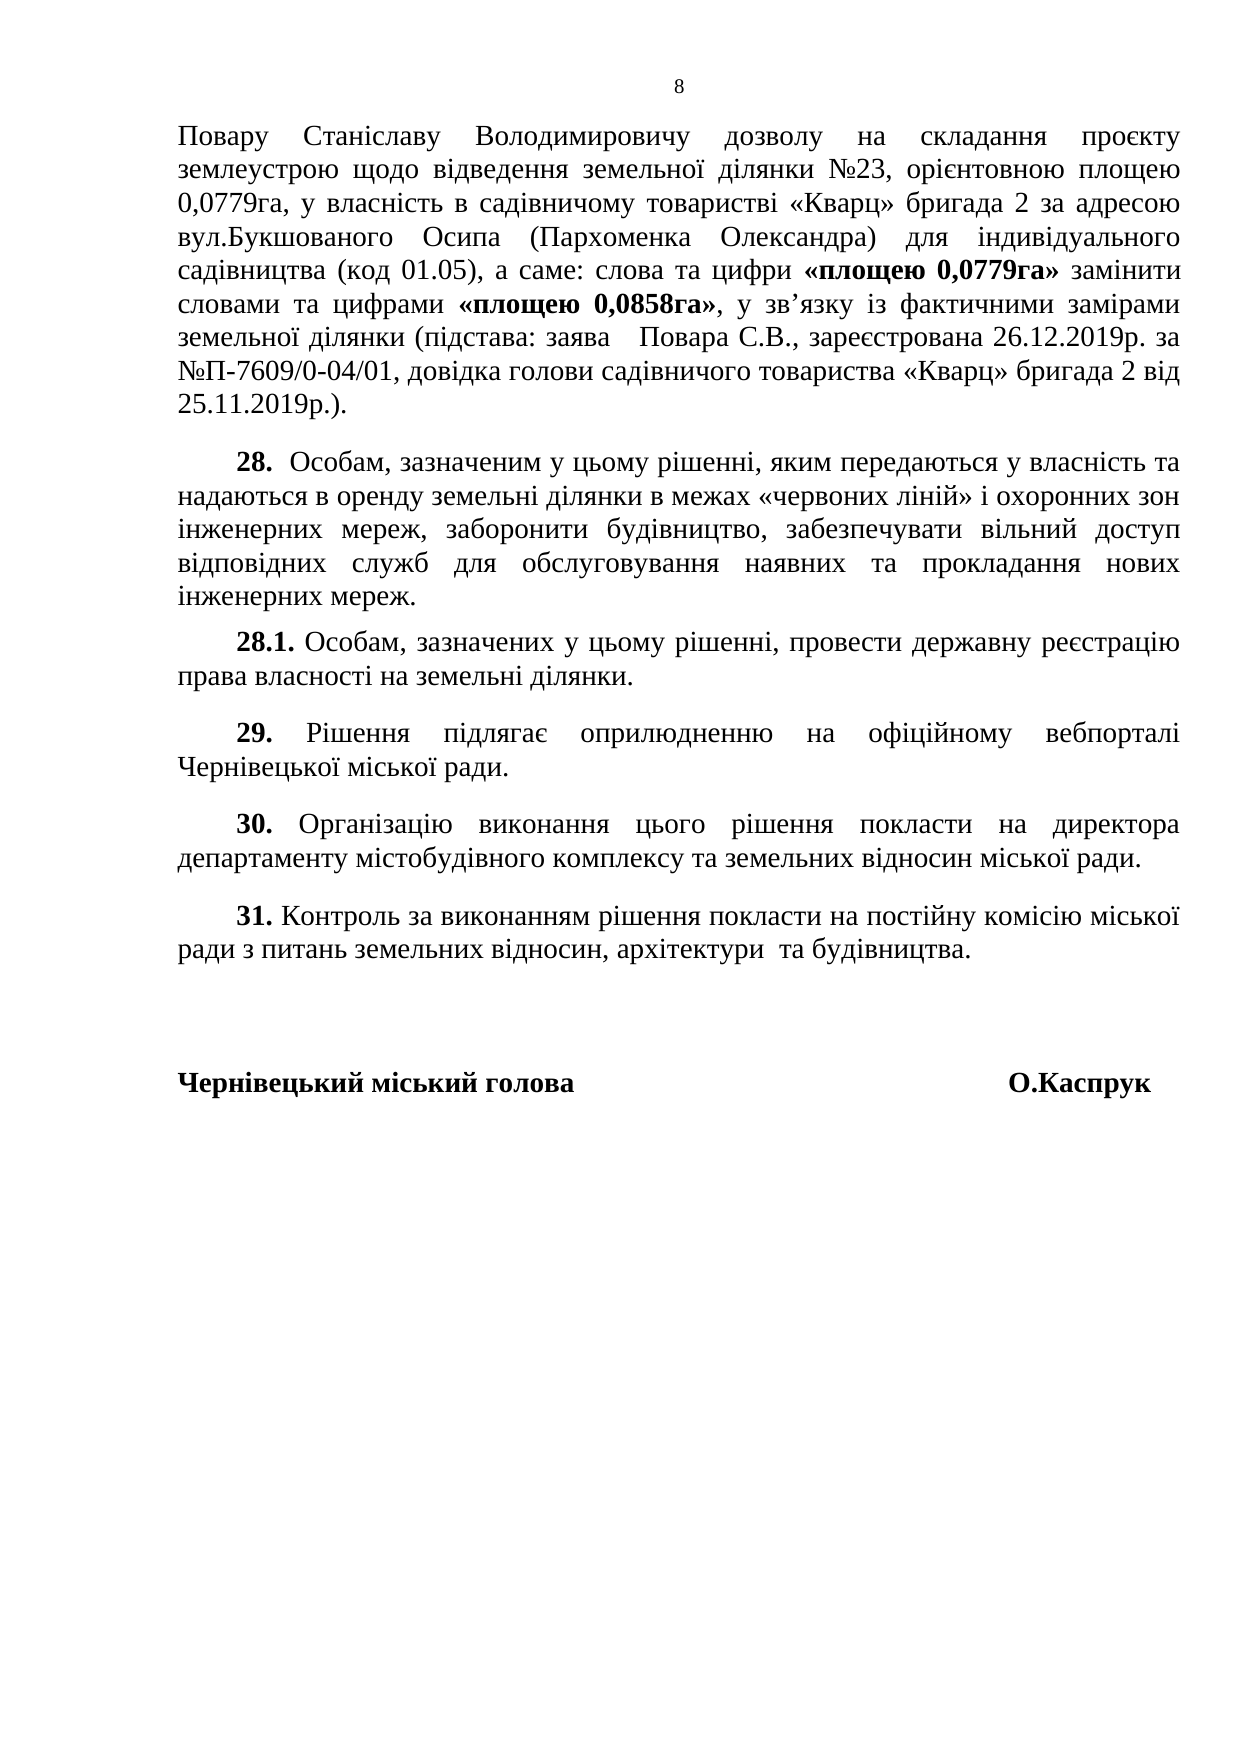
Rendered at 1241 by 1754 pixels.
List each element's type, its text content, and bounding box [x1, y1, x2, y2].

list 29. Рішення підлягає оприлюдненню на офіційному вебпорталі Чернівецької міської ради. [177, 715, 1181, 782]
list 28.1. Особам, зазначених у цьому рішенні, провести державну реєстрацію права власності на земельні ділянки. [177, 624, 1181, 691]
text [177, 118, 1181, 420]
text Чернівецький міський голова О.Каспрук [177, 1065, 1181, 1099]
list 31. Контроль за виконанням рішення покласти на постійну комісію міської ради з питань земельних відносин, архітектури та будівництва. [177, 898, 1181, 965]
text 28. Особам, зазначеним у цьому рішенні, яким передаються у власність та надаються в оренду земельні ділянки в межах «червоних ліній» і охоронних зон інженерних мереж, заборонити будівництво, забезпечувати вільний доступ відповідних служб для обслуговування наявних та прокладання нових інженерних мереж. [177, 444, 1181, 612]
list 30. Організацію виконання цього рішення покласти на директора департаменту містобудівного комплексу та земельних відносин міської ради. [177, 807, 1181, 874]
